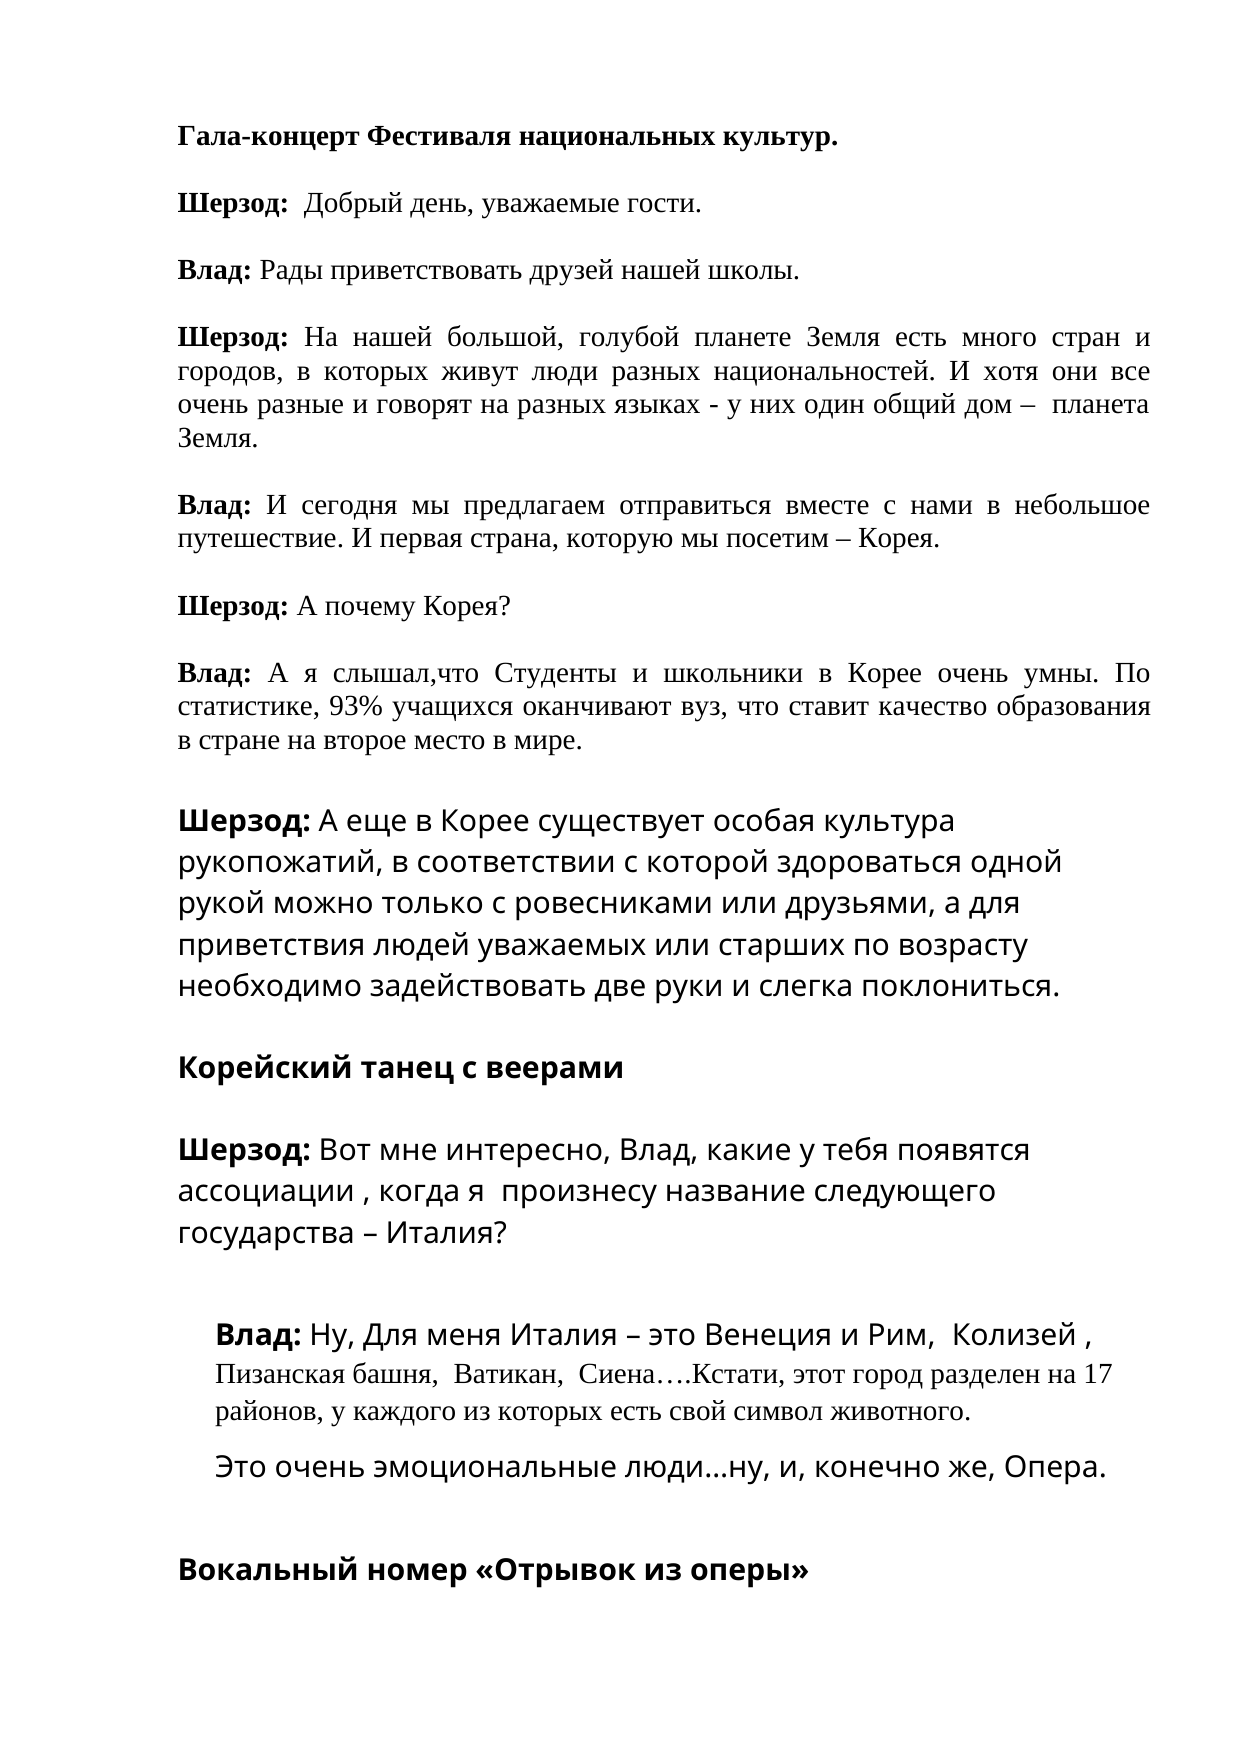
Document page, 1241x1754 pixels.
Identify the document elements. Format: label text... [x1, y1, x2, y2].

text Шерзод: А еще в Корее существует особая культура рукопожатий, в соответствии с которой здороваться одной рукой можно только с ровесниками или друзьями, а для приветствия людей уважаемых или старших по возрасту необходимо задействовать две руки и слегка поклониться. [177, 799, 1152, 1005]
text Вокальный номер «Отрывок из оперы» [177, 1548, 1152, 1589]
text Шерзод: На нашей большой, голубой планете Земля есть много стран и городов, в которых живут люди разных национальностей. И хотя они все очень разные и говорят на разных языках - у них один общий дом – планета Земля. [177, 319, 1152, 453]
text Гала-концерт Фестиваля национальных культур. [177, 118, 1152, 152]
text Шерзод: Вот мне интересно, Влад, какие у тебя появятся ассоциации , когда я произнесу название следующего государства – Италия? [177, 1128, 1152, 1252]
text Влад: Ну, Для меня Италия – это Венеция и Рим, Колизей , Пизанская башня, Ватикан, Сиена….Кстати, этот город разделен на 17 районов, у каждого из которых есть свой символ животного. [215, 1313, 1152, 1426]
text Это очень эмоциональные люди…ну, и, конечно же, Опера. [215, 1446, 1152, 1487]
text Влад: А я слышал,что Студенты и школьники в Корее очень умны. По статистике, 93% учащихся оканчивают вуз, что ставит качество образования в стране на второе место в мире. [177, 655, 1152, 755]
text Шерзод: Добрый день, уважаемые гости. [177, 185, 1152, 219]
text Влад: Рады приветствовать друзей нашей школы. [177, 252, 1152, 286]
text Шерзод: А почему Корея? [177, 588, 1152, 621]
text Влад: И сегодня мы предлагаем отправиться вместе с нами в небольшое путешествие. И первая страна, которую мы посетим – Корея. [177, 487, 1152, 554]
text Корейский танец с веерами [177, 1046, 1152, 1087]
